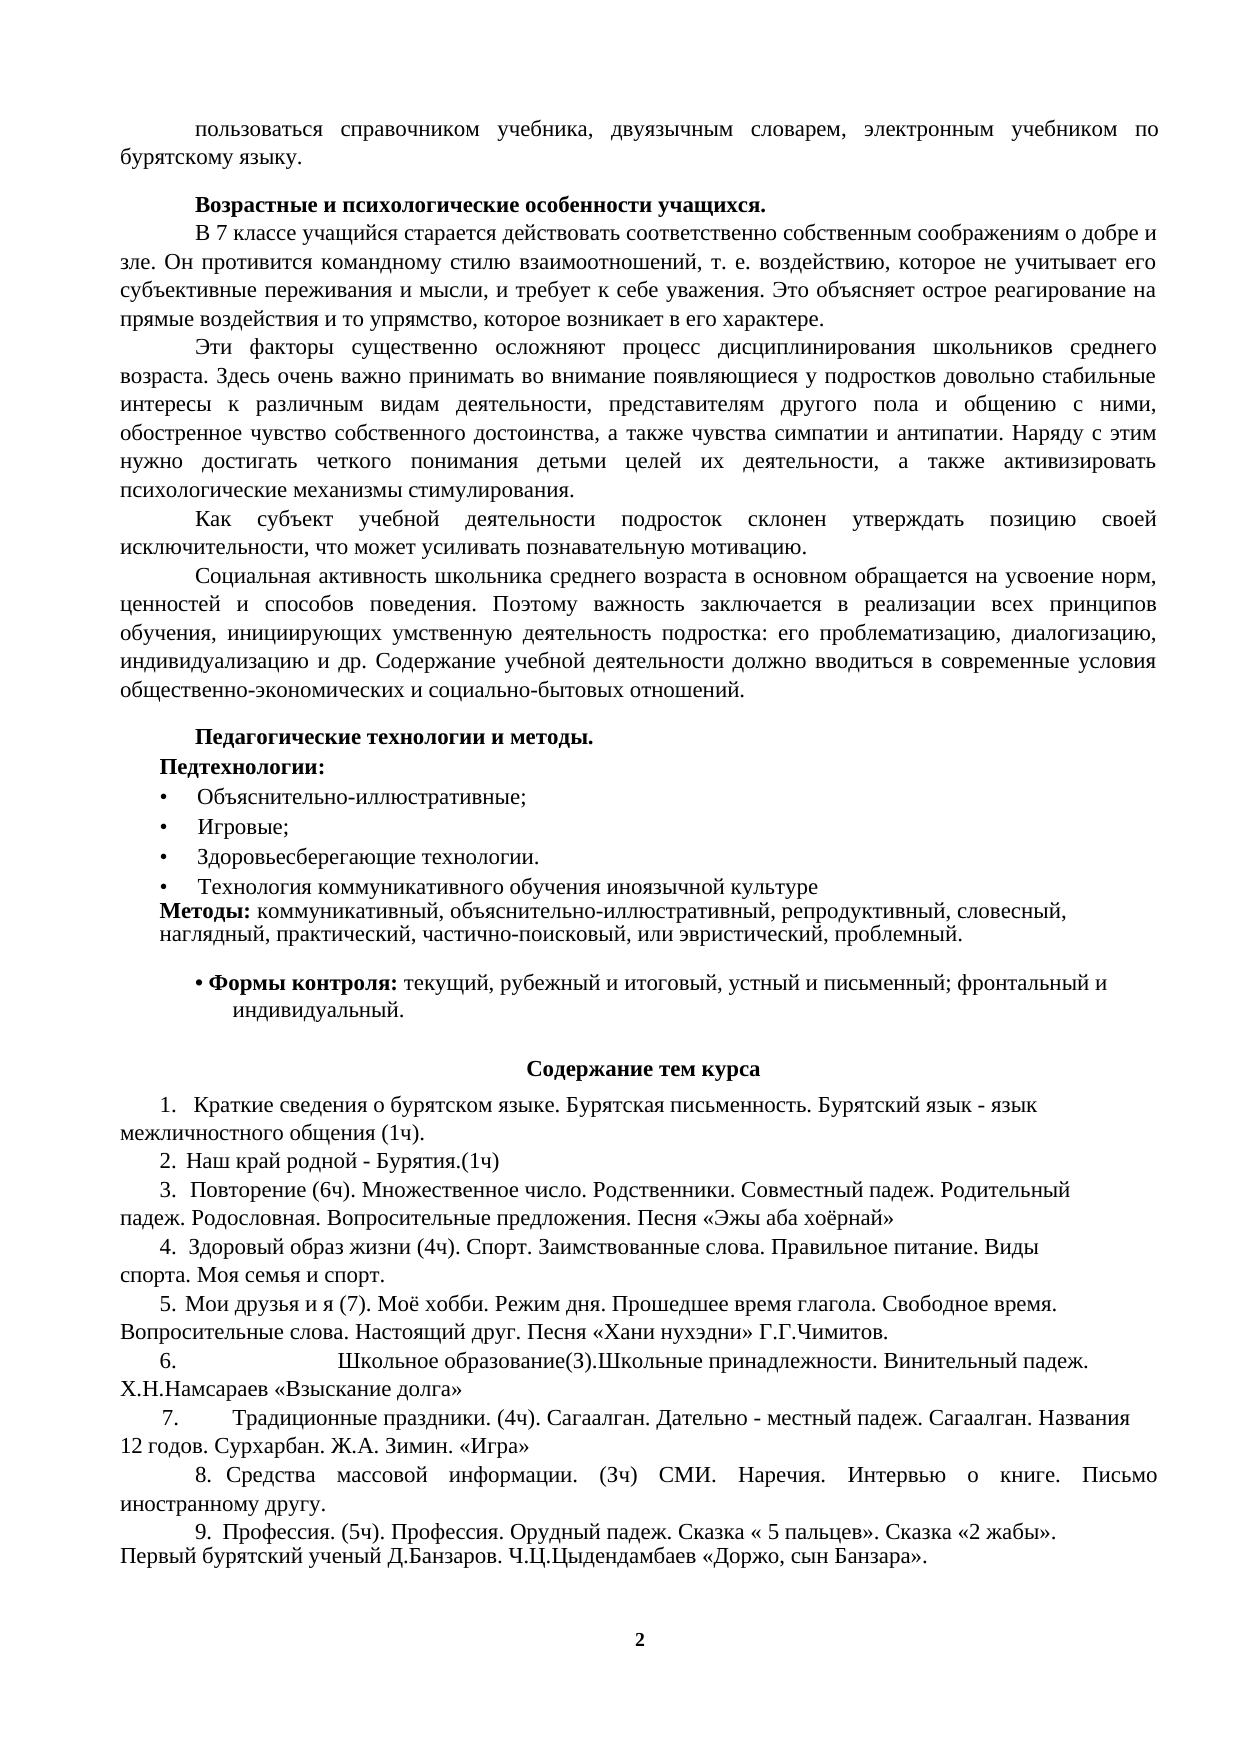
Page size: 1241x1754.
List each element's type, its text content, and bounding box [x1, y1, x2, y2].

list Школьное образование(З).Школьные принадлежности. Винительный падеж. Х.Н.Намсараев «Взыскание долга» [120, 1346, 1102, 1403]
list Игровые; [120, 811, 1161, 841]
text Эти факторы существенно осложняют процесс дисциплинирования школьников среднего возраста. Здесь очень важно принимать во внимание появляющиеся у подростков довольно стабильные интересы к различным видам деятельности, представителям другого пола и общению с ними, обостренное чувство собственного достоинства, а также чувства симпатии и антипатии. Наряду с этим нужно достигать четкого понимания детьми целей их деятельности, а также активизировать психологические механизмы стимулирования. [120, 332, 1158, 503]
list Средства массовой информации. (Зч) СМИ. Наречия. Интервью о книге. Письмо иностранному другу. [120, 1460, 1158, 1517]
list Повторение (6ч). Множественное число. Родственники. Совместный падеж. Родительный падеж. Родословная. Вопросительные предложения. Песня «Эжы аба хоёрнай» [120, 1174, 1102, 1231]
text Социальная активность школьника среднего возраста в основном обращается на усвоение норм, ценностей и способов поведения. Поэтому важность заключается в реализации всех принципов обучения, инициирующих умственную деятельность подростка: его проблематизацию, диалогизацию, индивидуализацию и др. Содержание учебной деятельности должно вводиться в современные условия общественно-экономических и социально-бытовых отношений. [120, 560, 1158, 703]
text Содержание тем курса [126, 1058, 1161, 1081]
text Как субъект учебной деятельности подросток склонен утверждать позицию своей исключительности, что может усиливать познавательную мотивацию. [120, 503, 1158, 560]
text Возрастные и психологические особенности учащихся. [120, 189, 1161, 218]
text • Формы контроля: текущий, рубежный и итоговый, устный и письменный; фронтальный и индивидуальный. [195, 968, 1158, 1023]
text пользоваться справочником учебника, двуязычным словарем, электронным учебником по бурятскому языку. [120, 113, 1161, 171]
list Объяснительно-иллюстративные; [120, 781, 1161, 811]
text Методы: коммуникативный, объяснительно-иллюстративный, репродуктивный, словесный, [120, 901, 1161, 923]
text Педагогические технологии и методы. [120, 721, 1161, 751]
list Мои друзья и я (7). Моё хобби. Режим дня. Прошедшее время глагола. Свободное время. Вопросительные слова. Настоящий друг. Песня «Хани нухэдни» Г.Г.Чимитов. [120, 1288, 1102, 1346]
list Здоровьесберегающие технологии. [120, 841, 1161, 871]
list Технология коммуникативного обучения иноязычной культуре [120, 871, 1161, 901]
text наглядный, практический, частично-поисковый, или эвристический, проблемный. [120, 923, 1161, 946]
list Профессия. (5ч). Профессия. Орудный падеж. Сказка « 5 пальцев». Сказка «2 жабы». [120, 1517, 1161, 1545]
list годов. Сурхарбан. Ж.А. Зимин. «Игра» [120, 1431, 1161, 1460]
list Краткие сведения о бурятском языке. Бурятская письменность. Бурятский язык - язык межличностного общения (1ч). [120, 1090, 1102, 1146]
text Первый бурятский ученый Д.Банзаров. Ч.Ц.Цыдендамбаев «Доржо, сын Банзара». [120, 1545, 1161, 1568]
list Традиционные праздники. (4ч). Сагаалган. Дательно - местный падеж. Сагаалган. Названия [118, 1403, 1131, 1431]
text Педтехнологии: [120, 751, 1161, 781]
list Здоровый образ жизни (4ч). Спорт. Заимствованные слова. Правильное питание. Виды спорта. Моя семья и спорт. [120, 1231, 1102, 1288]
list Наш край родной - Бурятия.(1ч) [120, 1146, 1161, 1174]
text В 7 классе учащийся старается действовать соответственно собственным соображениям о добре и зле. Он противится командному стилю взаимоотношений, т. е. воздействию, которое не учитывает его субъективные переживания и мысли, и требует к себе уважения. Это объясняет острое реагирование на прямые воздействия и то упрямство, которое возникает в его характере. [120, 218, 1158, 332]
